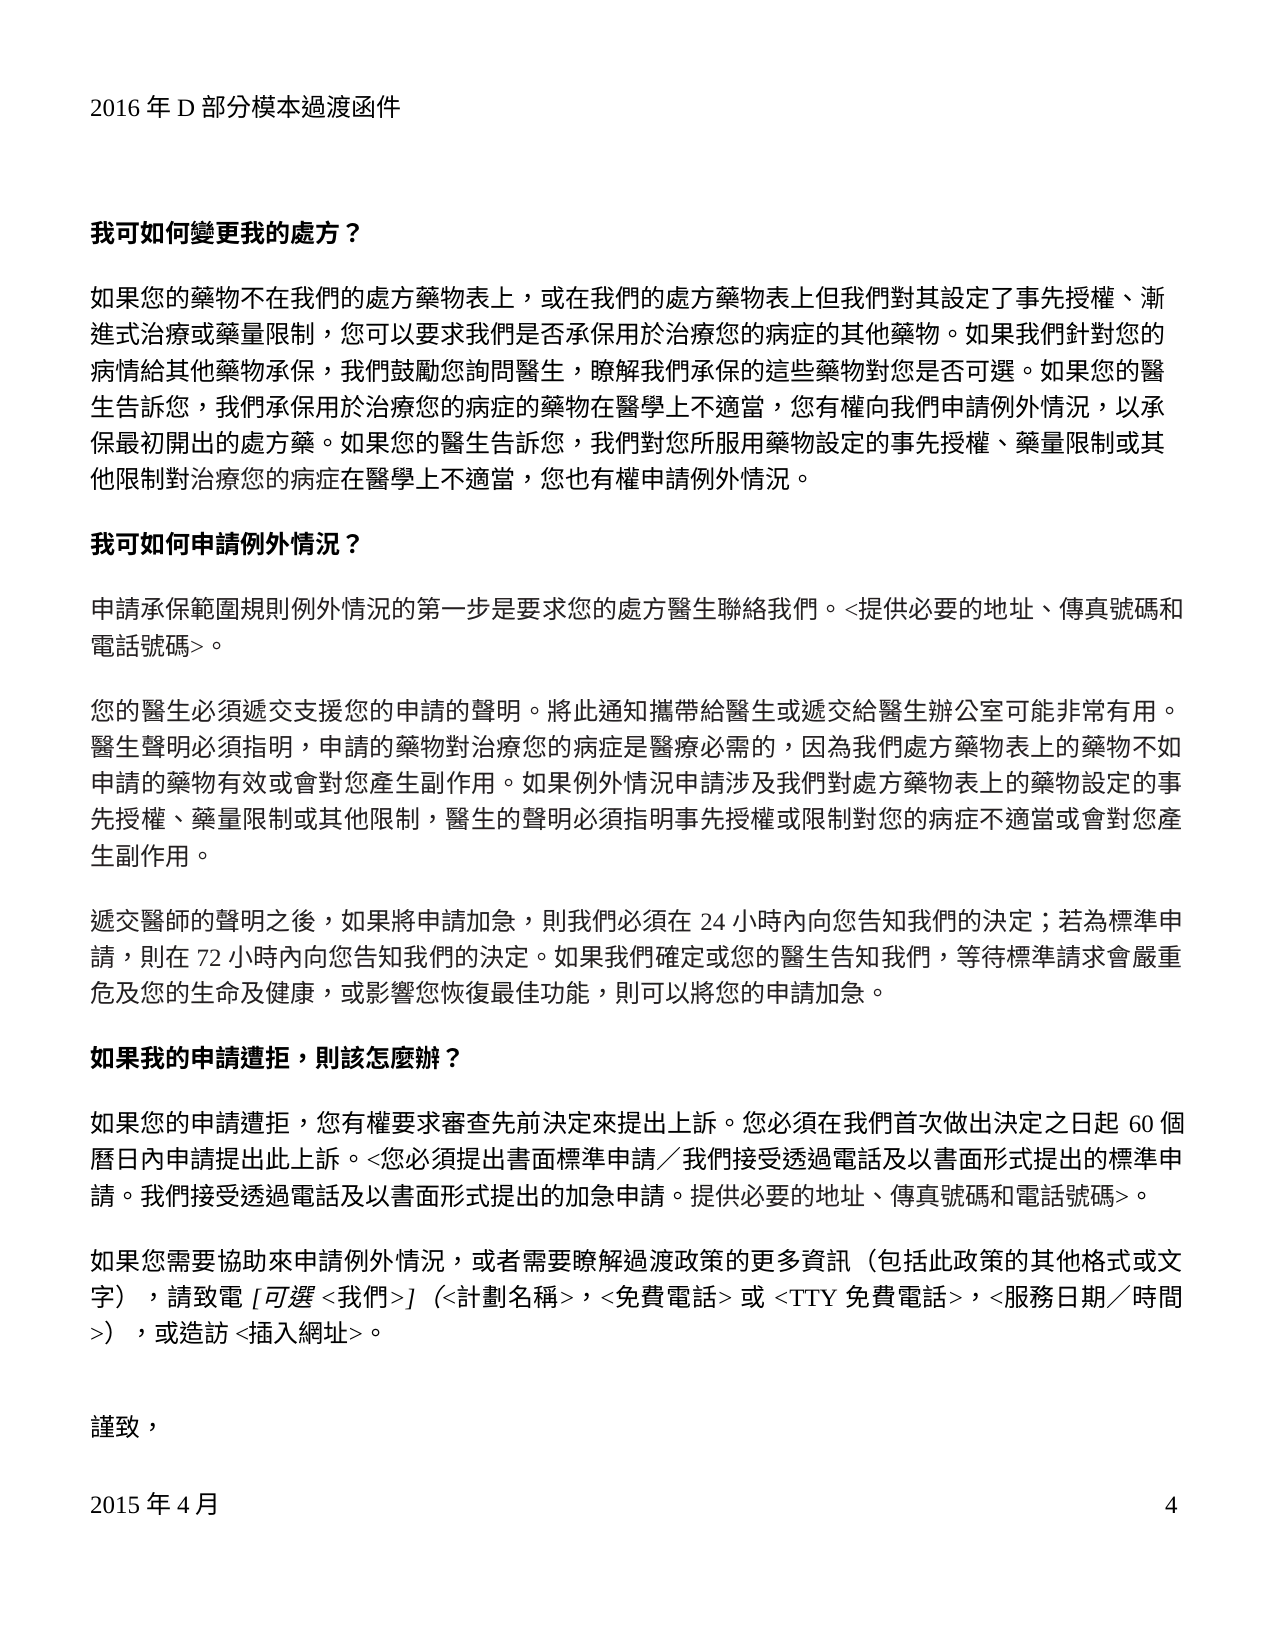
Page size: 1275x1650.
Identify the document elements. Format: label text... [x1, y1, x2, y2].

text 如果您需要協助來申請例外情況，或者需要瞭解過渡政策的更多資訊（包括此政策的其他格式或文字），請致電 [可選 <我們>]（<計劃名稱>，<免費電話> 或 <TTY 免費電話>，<服務日期／時間>），或造訪 <插入網址>。 [90, 1241, 1185, 1350]
text 申請承保範圍規則例外情況的第一步是要求您的處方醫生聯絡我們。<提供必要的地址、傳真號碼和電話號碼>。 [90, 590, 1185, 662]
text 如果我的申請遭拒，則該怎麼辦？ [90, 1039, 1185, 1075]
text 謹致， [90, 1407, 1185, 1444]
text 遞交醫師的聲明之後，如果將申請加急，則我們必須在 24 小時內向您告知我們的決定；若為標準申請，則在 72 小時內向您告知我們的決定。如果我們確定或您的醫生告知我們，等待標準請求會嚴重危及您的生命及健康，或影響您恢復最佳功能，則可以將您的申請加急。 [90, 901, 1185, 1010]
text 我可如何申請例外情況？ [90, 525, 1185, 561]
text 如果您的藥物不在我們的處方藥物表上，或在我們的處方藥物表上但我們對其設定了事先授權、漸進式治療或藥量限制，您可以要求我們是否承保用於治療您的病症的其他藥物。如果我們針對您的病情給其他藥物承保，我們鼓勵您詢問醫生，瞭解我們承保的這些藥物對您是否可選。如果您的醫生告訴您，我們承保用於治療您的病症的藥物在醫學上不適當，您有權向我們申請例外情況，以承保最初開出的處方藥。如果您的醫生告訴您，我們對您所服用藥物設定的事先授權、藥量限制或其他限制對治療您的病症在醫學上不適當，您也有權申請例外情況。 [90, 279, 1185, 496]
text 我可如何變更我的處方？ [90, 214, 1185, 250]
text 如果您的申請遭拒，您有權要求審查先前決定來提出上訴。您必須在我們首次做出決定之日起 60 個曆日內申請提出此上訴。<您必須提出書面標準申請／我們接受透過電話及以書面形式提出的標準申請。我們接受透過電話及以書面形式提出的加急申請。提供必要的地址、傳真號碼和電話號碼>。 [90, 1104, 1185, 1212]
text 您的醫生必須遞交支援您的申請的聲明。將此通知攜帶給醫生或遞交給醫生辦公室可能非常有用。醫生聲明必須指明，申請的藥物對治療您的病症是醫療必需的，因為我們處方藥物表上的藥物不如申請的藥物有效或會對您產生副作用。如果例外情況申請涉及我們對處方藥物表上的藥物設定的事先授權、藥量限制或其他限制，醫生的聲明必須指明事先授權或限制對您的病症不適當或會對您產生副作用。 [90, 691, 1185, 872]
